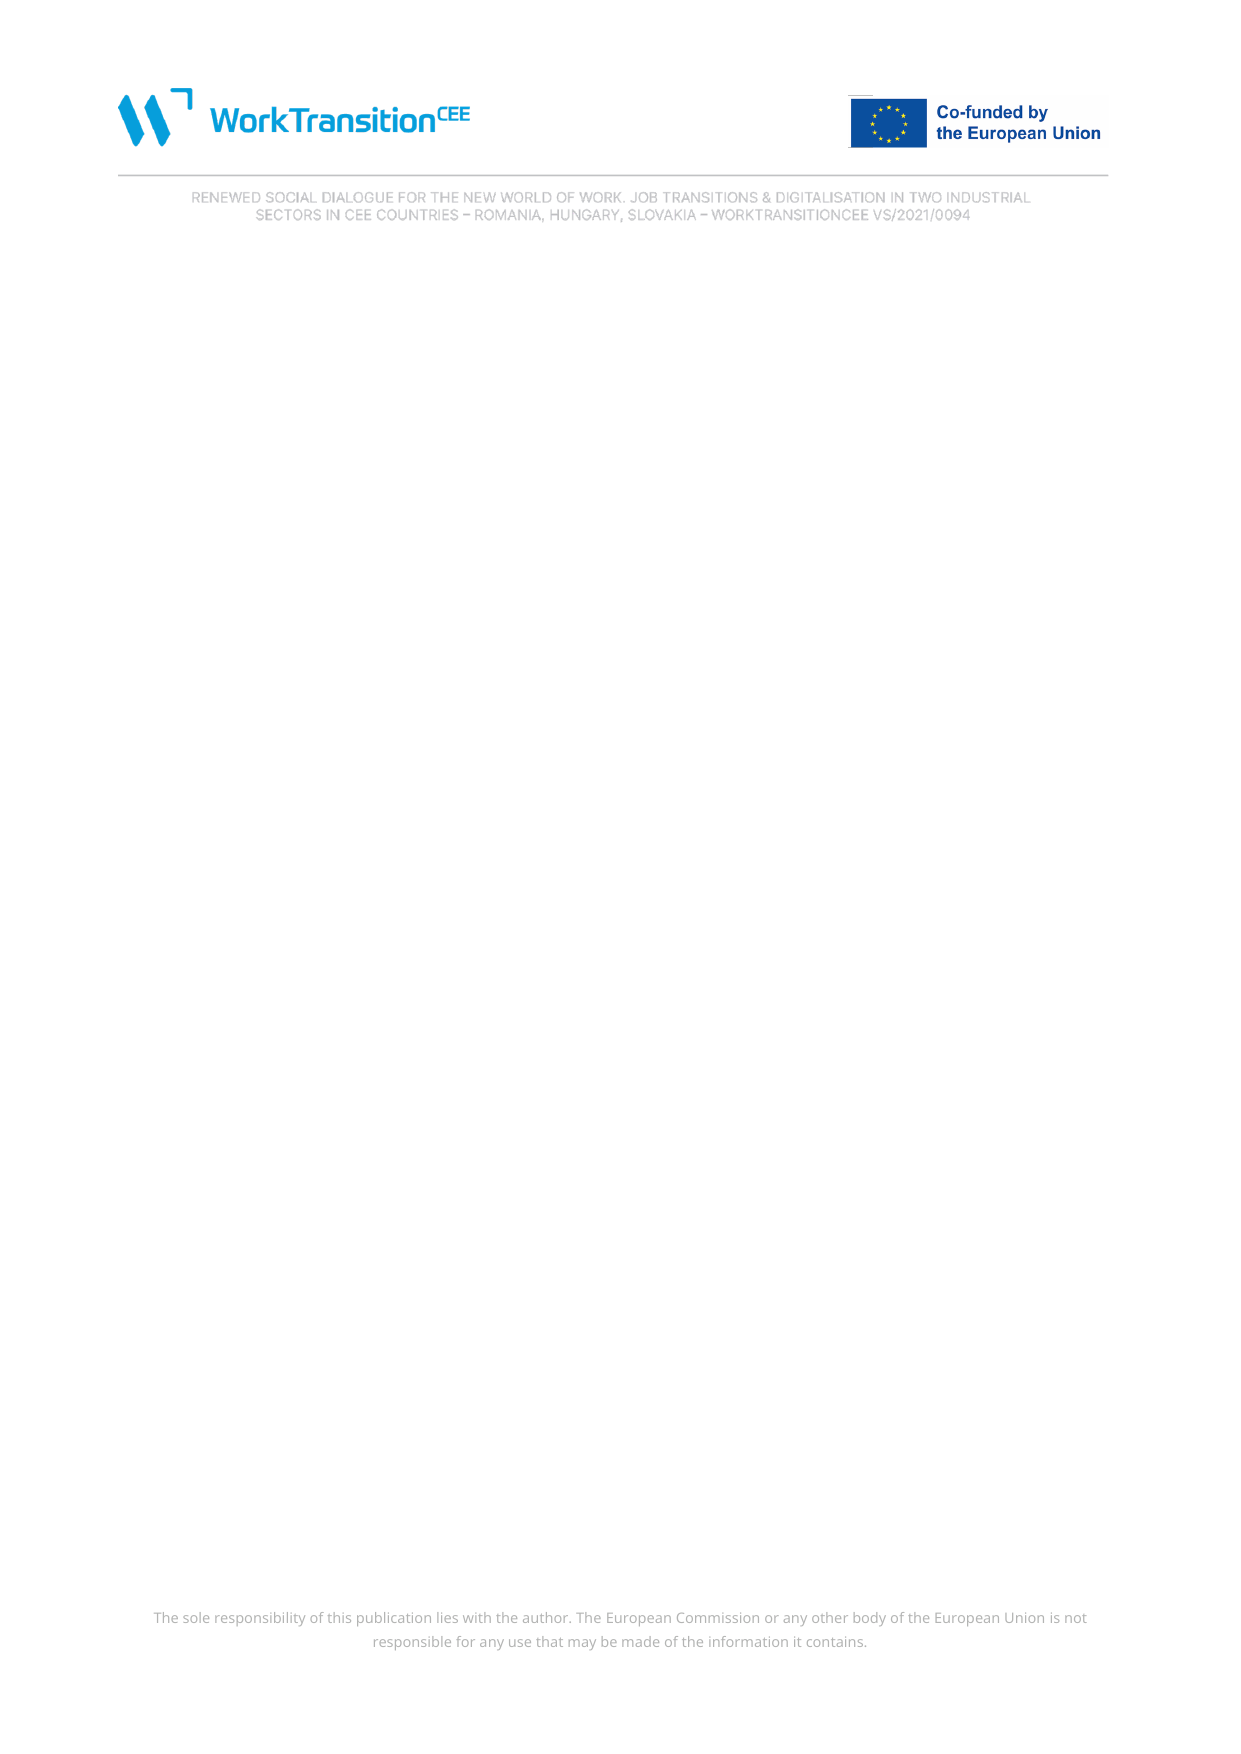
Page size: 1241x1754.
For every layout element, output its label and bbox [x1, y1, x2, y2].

picture [118, 73, 1109, 234]
